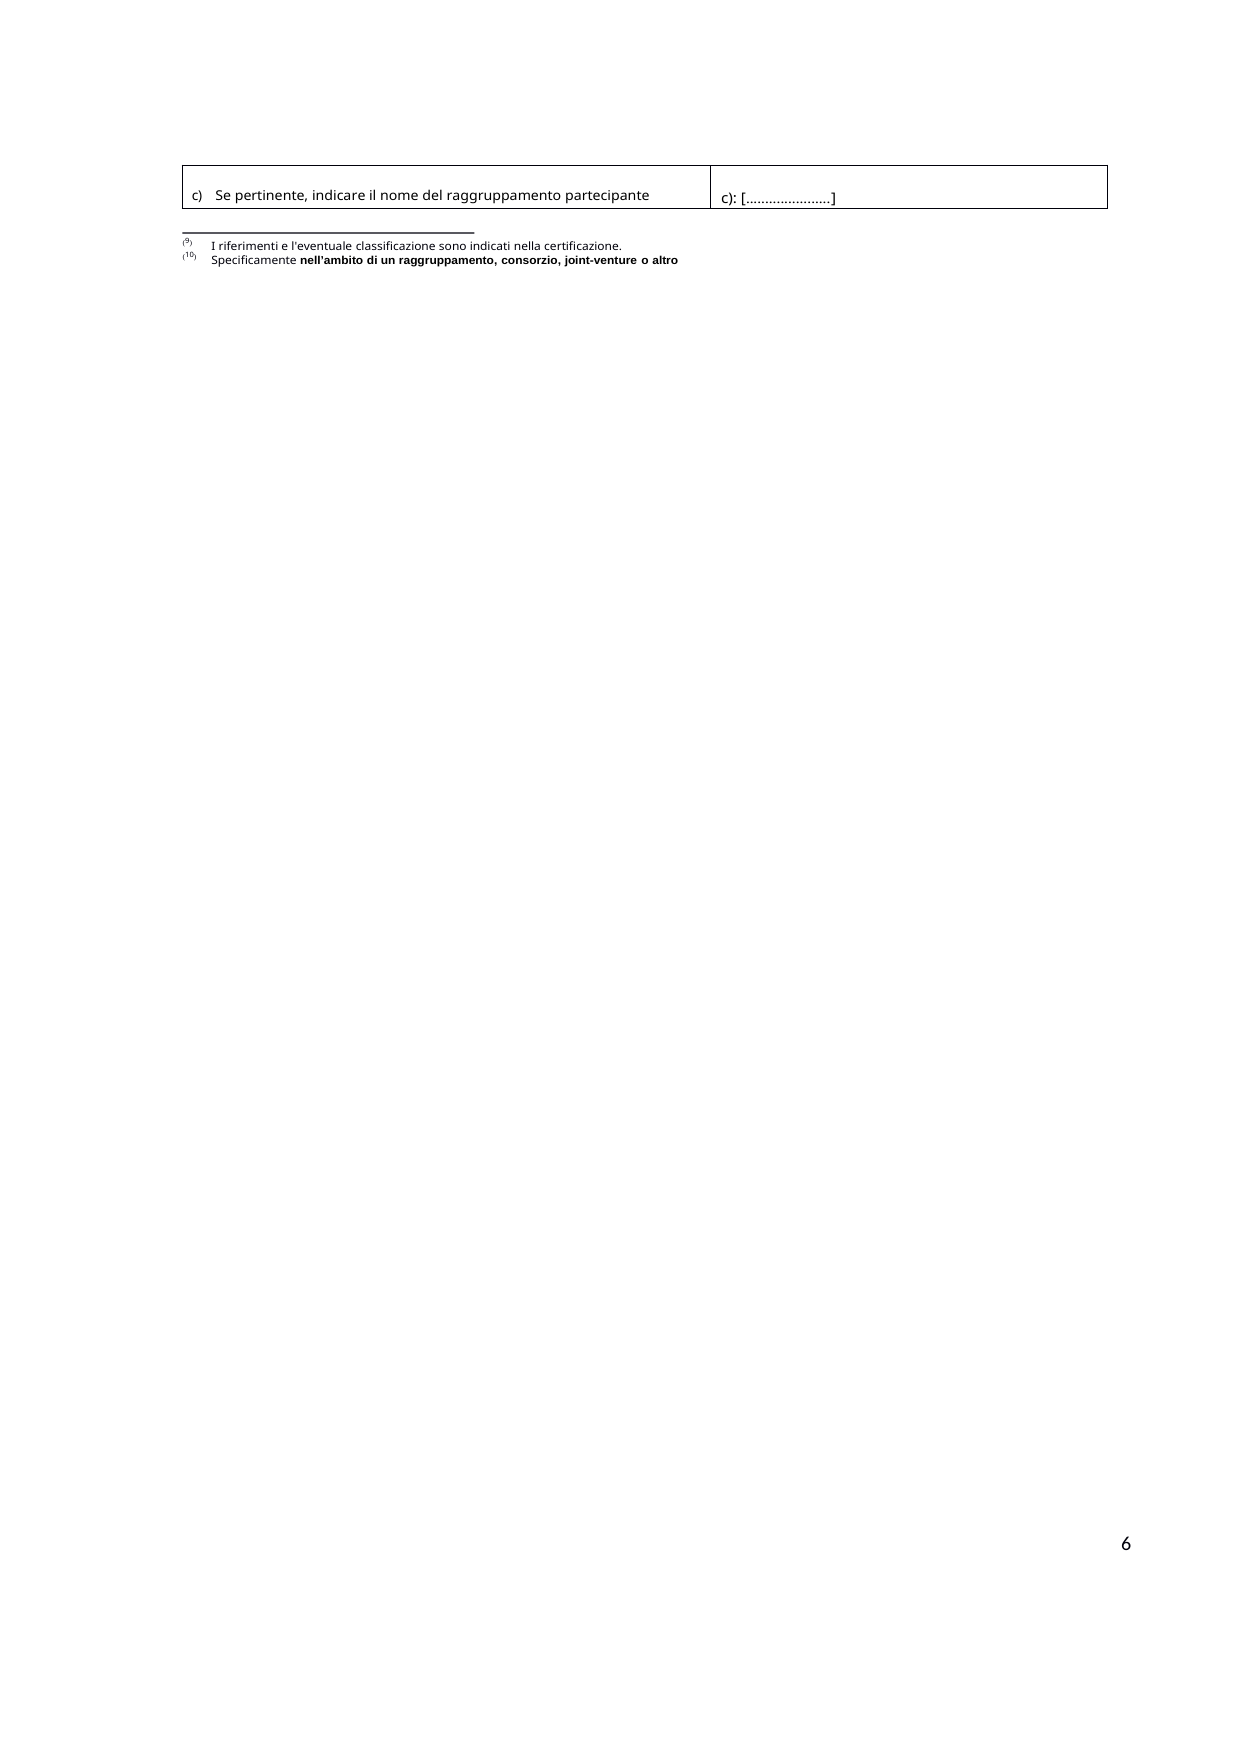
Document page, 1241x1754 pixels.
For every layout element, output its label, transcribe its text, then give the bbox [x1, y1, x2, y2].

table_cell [183, 166, 710, 208]
text (10) Specificamente nell’ambito di un raggruppamento, consorzio, joint-venture o altro [182, 253, 1196, 267]
text (9) I riferimenti e l'eventuale classificazione sono indicati nella certificazione. [182, 239, 1196, 253]
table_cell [711, 166, 1107, 208]
